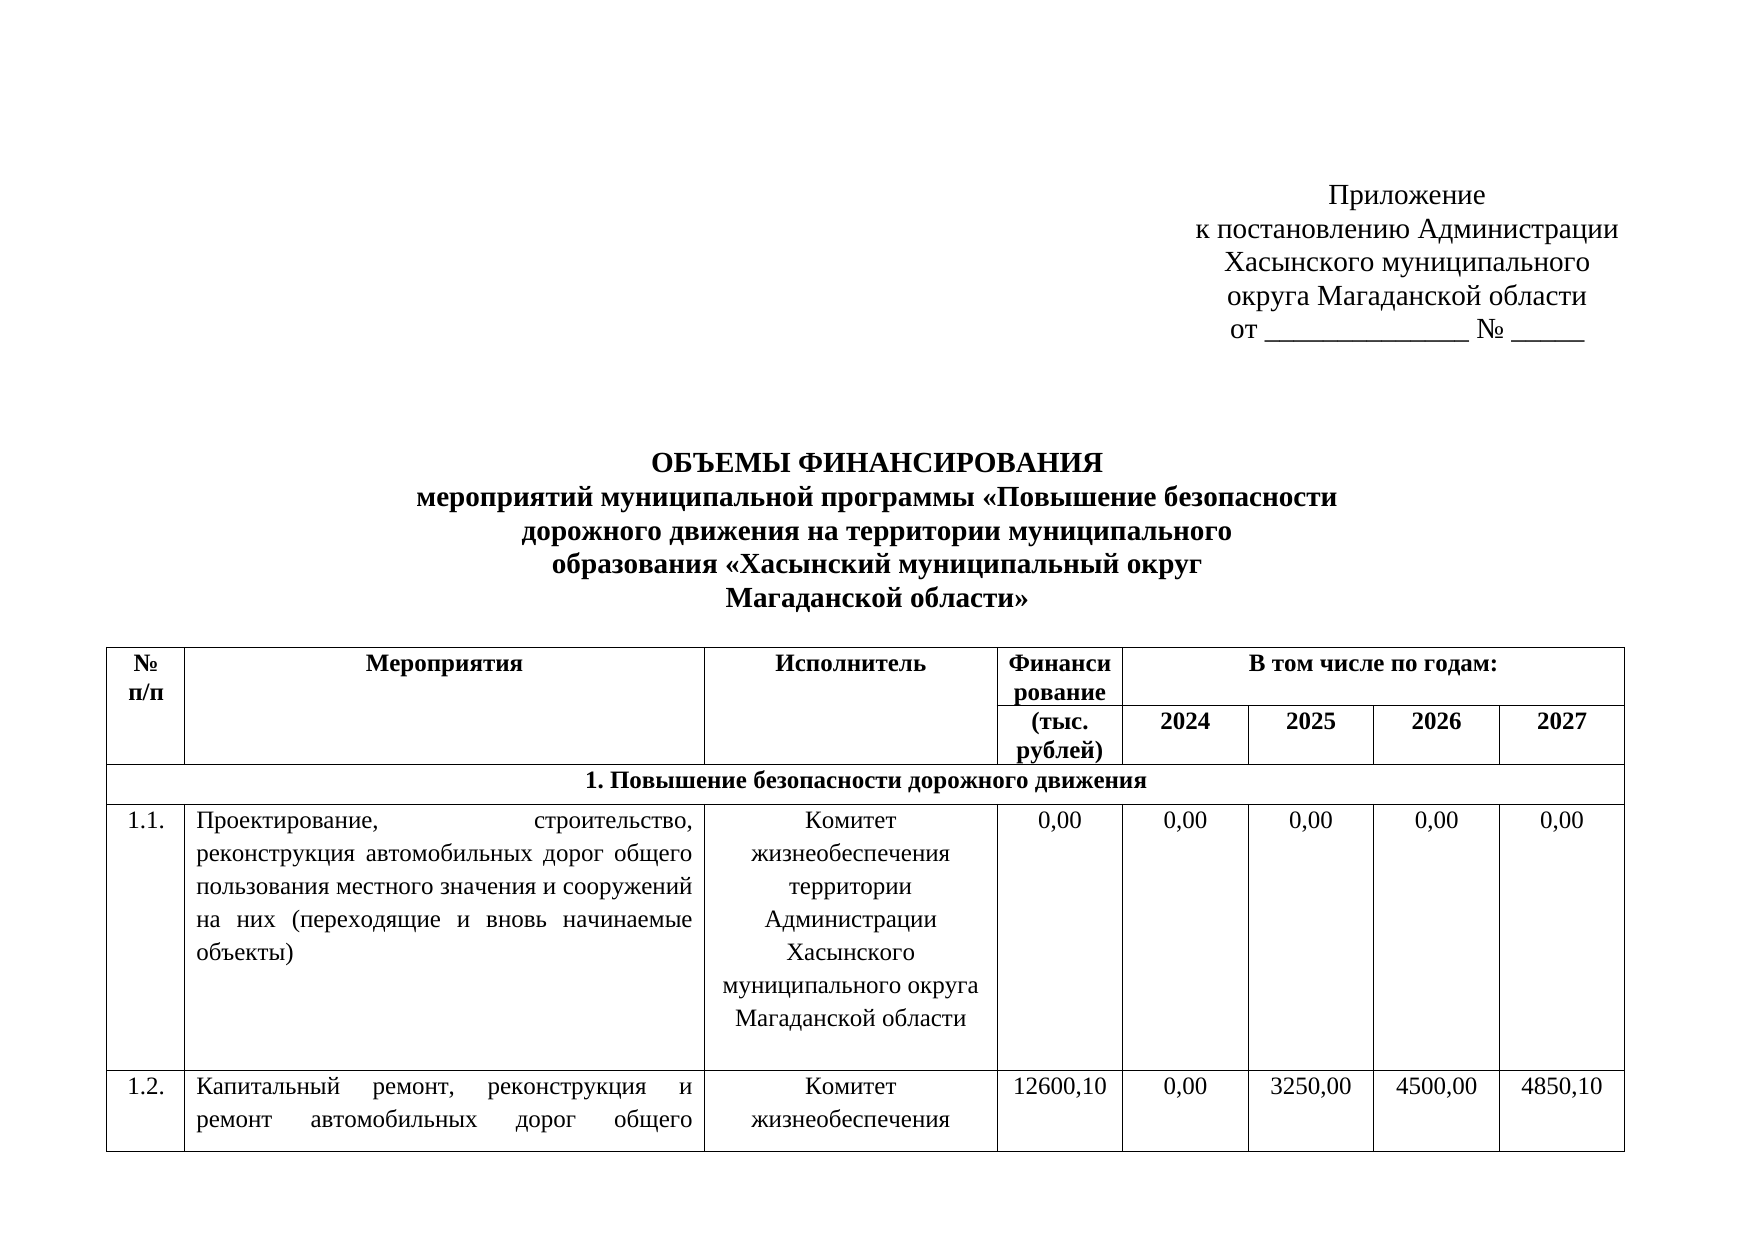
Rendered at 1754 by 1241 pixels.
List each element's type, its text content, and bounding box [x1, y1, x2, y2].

table_cell Комитет жизнеобеспечения территории Администрации Хасынского муниципального округа Магаданской области [705, 805, 997, 1070]
table_cell 0,00 [1500, 805, 1624, 1070]
table_cell Проектирование, строительство, реконструкция автомобильных дорог общего пользования местного значения и сооружений на них (переходящие и вновь начинаемые объекты) [185, 805, 704, 1070]
table_cell 2027 [1500, 706, 1624, 764]
table_cell 2026 [1374, 706, 1499, 764]
text ОБЪЕМЫ ФИНАНСИРОВАНИЯ [118, 446, 1636, 479]
table_cell 4500,00 [1374, 1071, 1499, 1151]
table_cell 0,00 [1123, 1071, 1248, 1151]
table_cell 1.2. [107, 1071, 184, 1151]
table_header Финансирование [998, 648, 1122, 705]
table_header Мероприятия [185, 648, 704, 764]
text Магаданской области» [118, 580, 1636, 613]
table_cell 3250,00 [1249, 1071, 1373, 1151]
table_cell 2025 [1249, 706, 1373, 764]
table_cell 4850,10 [1500, 1071, 1624, 1151]
table_cell 1. Повышение безопасности дорожного движения [107, 765, 1624, 804]
text дорожного движения на территории муниципального [118, 513, 1636, 546]
text мероприятий муниципальной программы «Повышение безопасности [118, 479, 1636, 513]
table_cell 12600,10 [998, 1071, 1122, 1151]
table_header Приложение к постановлению Администрации Хасынского муниципального округа Магаданской области от ______________ № _____ [1178, 177, 1636, 345]
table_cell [705, 1071, 997, 1151]
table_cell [185, 1071, 704, 1151]
table_cell 1.1. [107, 805, 184, 1070]
table_cell (тыс. рублей) [998, 706, 1122, 764]
table_header В том числе по годам: [1123, 648, 1624, 705]
table_header Исполнитель [705, 648, 997, 764]
table_cell 2024 [1123, 706, 1248, 764]
text образования «Хасынский муниципальный округ [118, 546, 1636, 580]
table_cell 0,00 [1249, 805, 1373, 1070]
table_cell 0,00 [1123, 805, 1248, 1070]
table_cell 0,00 [1374, 805, 1499, 1070]
table_cell 0,00 [998, 805, 1122, 1070]
table_header № п/п [107, 648, 184, 764]
